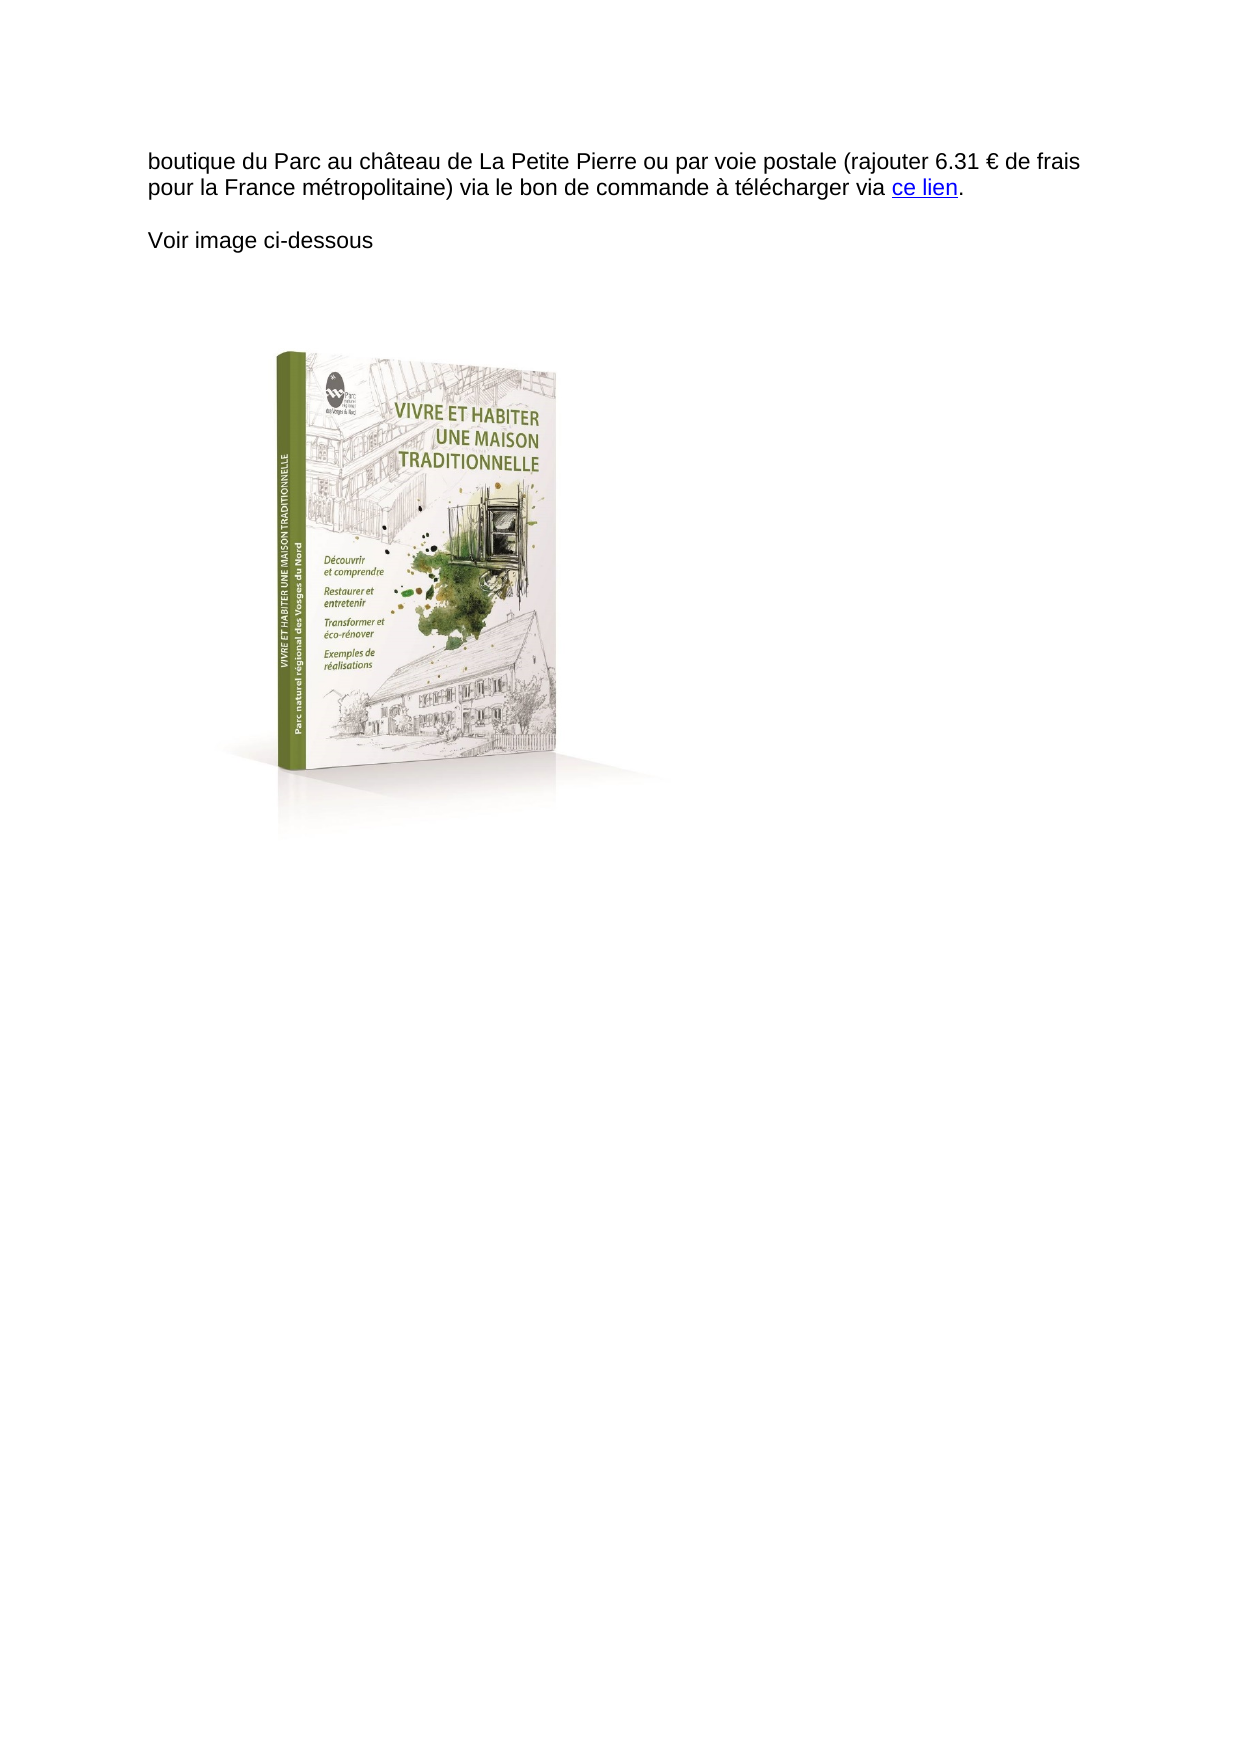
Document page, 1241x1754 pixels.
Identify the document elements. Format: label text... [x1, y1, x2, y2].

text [148, 148, 1093, 200]
picture [97, 260, 709, 877]
text Voir image ci-dessous [148, 227, 1093, 253]
